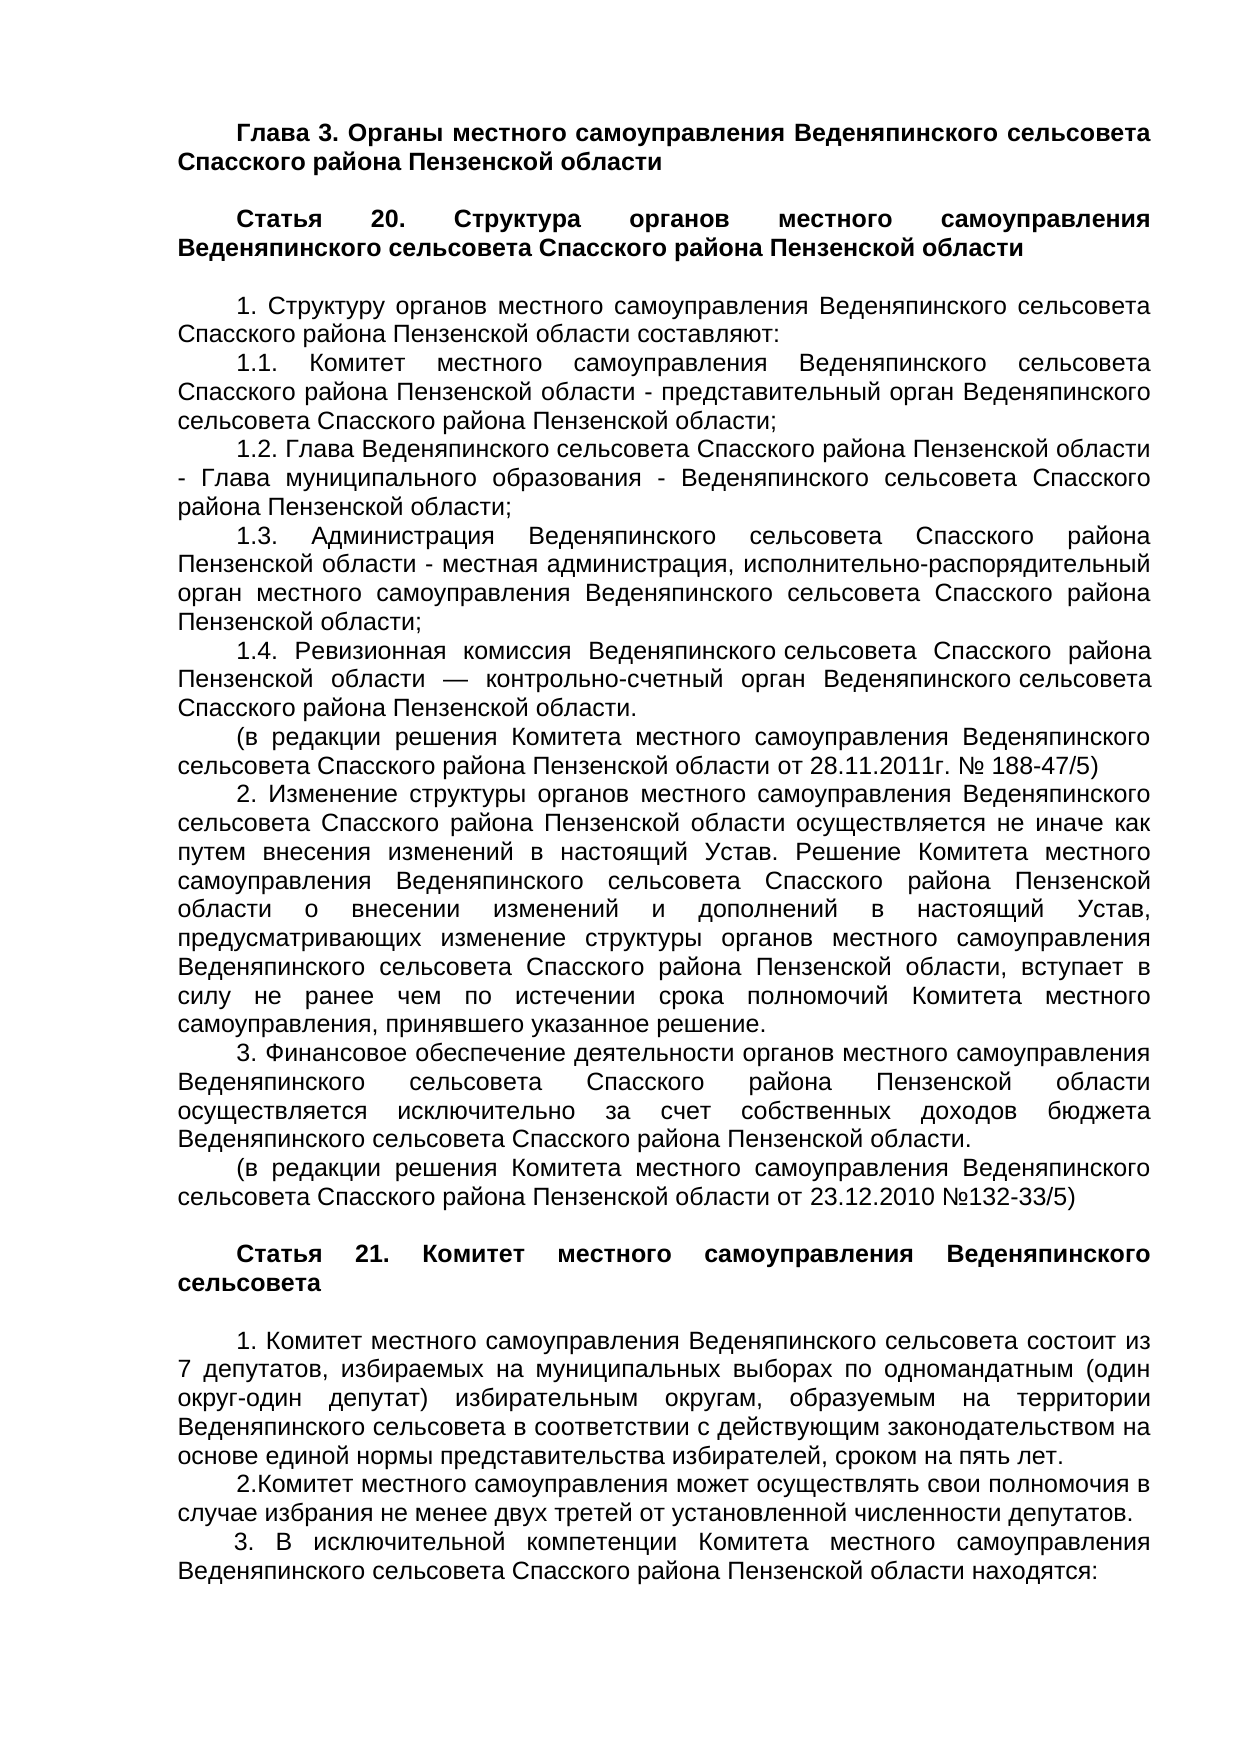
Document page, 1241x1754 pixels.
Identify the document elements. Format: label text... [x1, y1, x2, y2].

text 2.Комитет местного самоуправления может осуществлять свои полномочия в случае избрания не менее двух третей от установленной численности депутатов. [177, 1469, 1152, 1527]
text 2. Изменение структуры органов местного самоуправления Веденяпинского сельсовета Спасского района Пензенской области осуществляется не иначе как путем внесения изменений в настоящий Устав. Решение Комитета местного самоуправления Веденяпинского сельсовета Спасского района Пензенской области о внесении изменений и дополнений в настоящий Устав, предусматривающих изменение структуры органов местного самоуправления Веденяпинского сельсовета Спасского района Пензенской области, вступает в силу не ранее чем по истечении срока полномочий Комитета местного самоуправления, принявшего указанное решение. [177, 779, 1152, 1038]
text Статья 21. Комитет местного самоуправления Веденяпинского сельсовета [177, 1239, 1152, 1297]
text 1.1. Комитет местного самоуправления Веденяпинского сельсовета Спасского района Пензенской области - представительный орган Веденяпинского сельсовета Спасского района Пензенской области; [177, 348, 1152, 434]
text (в редакции решения Комитета местного самоуправления Веденяпинского сельсовета Спасского района Пензенской области от 28.11.2011г. № 188-47/5) [177, 722, 1152, 779]
text 1.3. Администрация Веденяпинского сельсовета Спасского района Пензенской области - местная администрация, исполнительно-распорядительный орган местного самоуправления Веденяпинского сельсовета Спасского района Пензенской области; [177, 521, 1152, 636]
text 1.4. Ревизионная комиссия Веденяпинского сельсовета Спасского района Пензенской области — контрольно-счетный орган Веденяпинского сельсовета Спасского района Пензенской области. [177, 636, 1152, 722]
text 3. В исключительной компетенции Комитета местного самоуправления Веденяпинского сельсовета Спасского района Пензенской области находятся: [177, 1527, 1152, 1584]
text Статья 20. Структура органов местного самоуправления Веденяпинского сельсовета Спасского района Пензенской области [177, 204, 1152, 262]
text 3. Финансовое обеспечение деятельности органов местного самоуправления Веденяпинского сельсовета Спасского района Пензенской области осуществляется исключительно за счет собственных доходов бюджета Веденяпинского сельсовета Спасского района Пензенской области. [177, 1038, 1152, 1153]
text 1. Комитет местного самоуправления Веденяпинского сельсовета состоит из 7 депутатов, избираемых на муниципальных выборах по одномандатным (один округ-один депутат) избирательным округам, образуемым на территории Веденяпинского сельсовета в соответствии с действующим законодательством на основе единой нормы представительства избирателей, сроком на пять лет. [177, 1326, 1152, 1469]
text 1.2. Глава Веденяпинского сельсовета Спасского района Пензенской области - Глава муниципального образования - Веденяпинского сельсовета Спасского района Пензенской области; [177, 434, 1152, 521]
text 1. Структуру органов местного самоуправления Веденяпинского сельсовета Спасского района Пензенской области составляют: [177, 291, 1152, 348]
text Глава 3. Органы местного самоуправления Веденяпинского сельсовета Спасского района Пензенской области [177, 118, 1152, 176]
text (в редакции решения Комитета местного самоуправления Веденяпинского сельсовета Спасского района Пензенской области от 23.12.2010 №132-33/5) [177, 1153, 1152, 1211]
